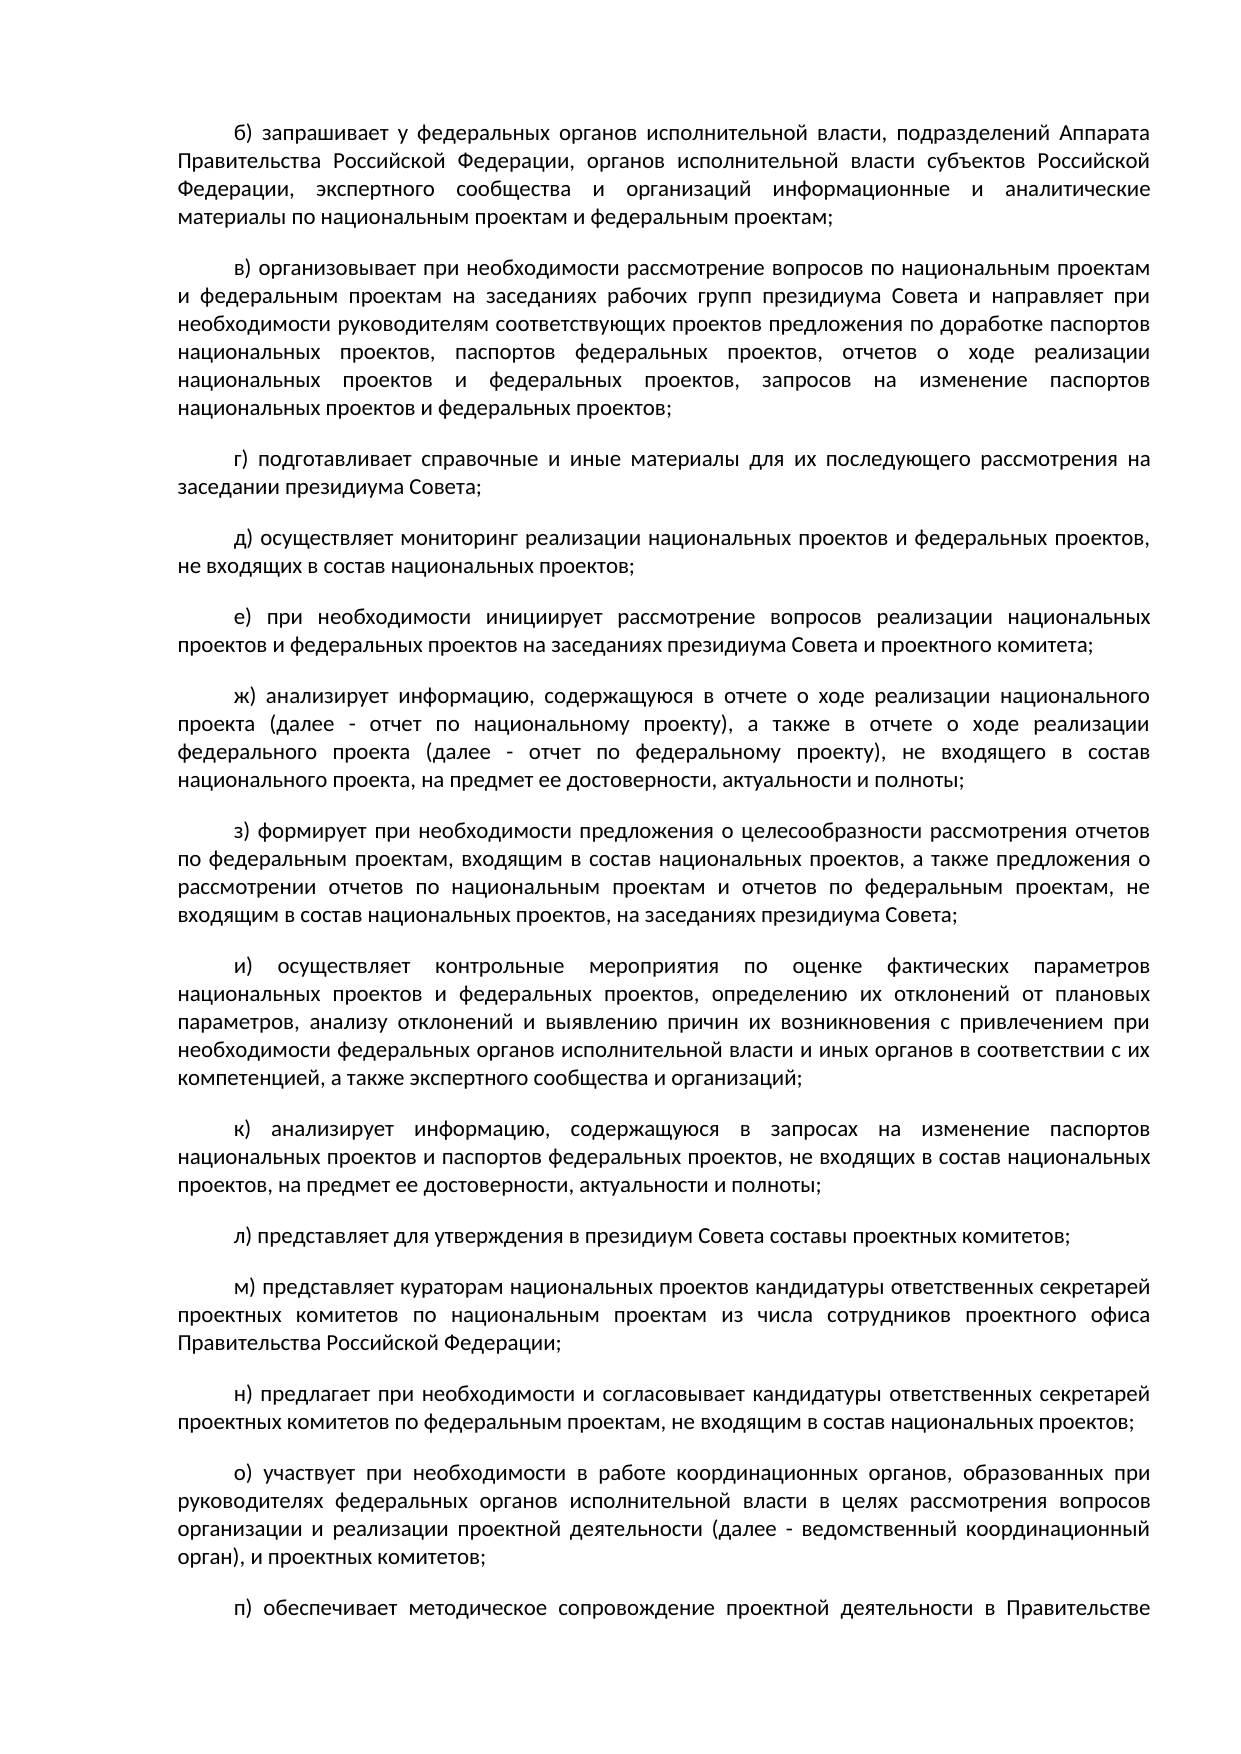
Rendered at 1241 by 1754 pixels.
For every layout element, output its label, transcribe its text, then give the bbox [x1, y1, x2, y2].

text в) организовывает при необходимости рассмотрение вопросов по национальным проектам и федеральным проектам на заседаниях рабочих групп президиума Совета и направляет при необходимости руководителям соответствующих проектов предложения по доработке паспортов национальных проектов, паспортов федеральных проектов, отчетов о ходе реализации национальных проектов и федеральных проектов, запросов на изменение паспортов национальных проектов и федеральных проектов; [177, 253, 1152, 421]
text и) осуществляет контрольные мероприятия по оценке фактических параметров национальных проектов и федеральных проектов, определению их отклонений от плановых параметров, анализу отклонений и выявлению причин их возникновения с привлечением при необходимости федеральных органов исполнительной власти и иных органов в соответствии с их компетенцией, а также экспертного сообщества и организаций; [177, 951, 1152, 1091]
text е) при необходимости инициирует рассмотрение вопросов реализации национальных проектов и федеральных проектов на заседаниях президиума Совета и проектного комитета; [177, 602, 1152, 658]
text з) формирует при необходимости предложения о целесообразности рассмотрения отчетов по федеральным проектам, входящим в состав национальных проектов, а также предложения о рассмотрении отчетов по национальным проектам и отчетов по федеральным проектам, не входящим в состав национальных проектов, на заседаниях президиума Совета; [177, 816, 1152, 928]
text д) осуществляет мониторинг реализации национальных проектов и федеральных проектов, не входящих в состав национальных проектов; [177, 523, 1152, 579]
text м) представляет кураторам национальных проектов кандидатуры ответственных секретарей проектных комитетов по национальным проектам из числа сотрудников проектного офиса Правительства Российской Федерации; [177, 1272, 1152, 1356]
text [177, 1593, 1152, 1621]
text г) подготавливает справочные и иные материалы для их последующего рассмотрения на заседании президиума Совета; [177, 444, 1152, 500]
text н) предлагает при необходимости и согласовывает кандидатуры ответственных секретарей проектных комитетов по федеральным проектам, не входящим в состав национальных проектов; [177, 1379, 1152, 1435]
text о) участвует при необходимости в работе координационных органов, образованных при руководителях федеральных органов исполнительной власти в целях рассмотрения вопросов организации и реализации проектной деятельности (далее - ведомственный координационный орган), и проектных комитетов; [177, 1458, 1152, 1570]
text к) анализирует информацию, содержащуюся в запросах на изменение паспортов национальных проектов и паспортов федеральных проектов, не входящих в состав национальных проектов, на предмет ее достоверности, актуальности и полноты; [177, 1114, 1152, 1198]
text л) представляет для утверждения в президиум Совета составы проектных комитетов; [177, 1221, 1152, 1249]
text ж) анализирует информацию, содержащуюся в отчете о ходе реализации национального проекта (далее - отчет по национальному проекту), а также в отчете о ходе реализации федерального проекта (далее - отчет по федеральному проекту), не входящего в состав национального проекта, на предмет ее достоверности, актуальности и полноты; [177, 681, 1152, 793]
text б) запрашивает у федеральных органов исполнительной власти, подразделений Аппарата Правительства Российской Федерации, органов исполнительной власти субъектов Российской Федерации, экспертного сообщества и организаций информационные и аналитические материалы по национальным проектам и федеральным проектам; [177, 118, 1152, 230]
